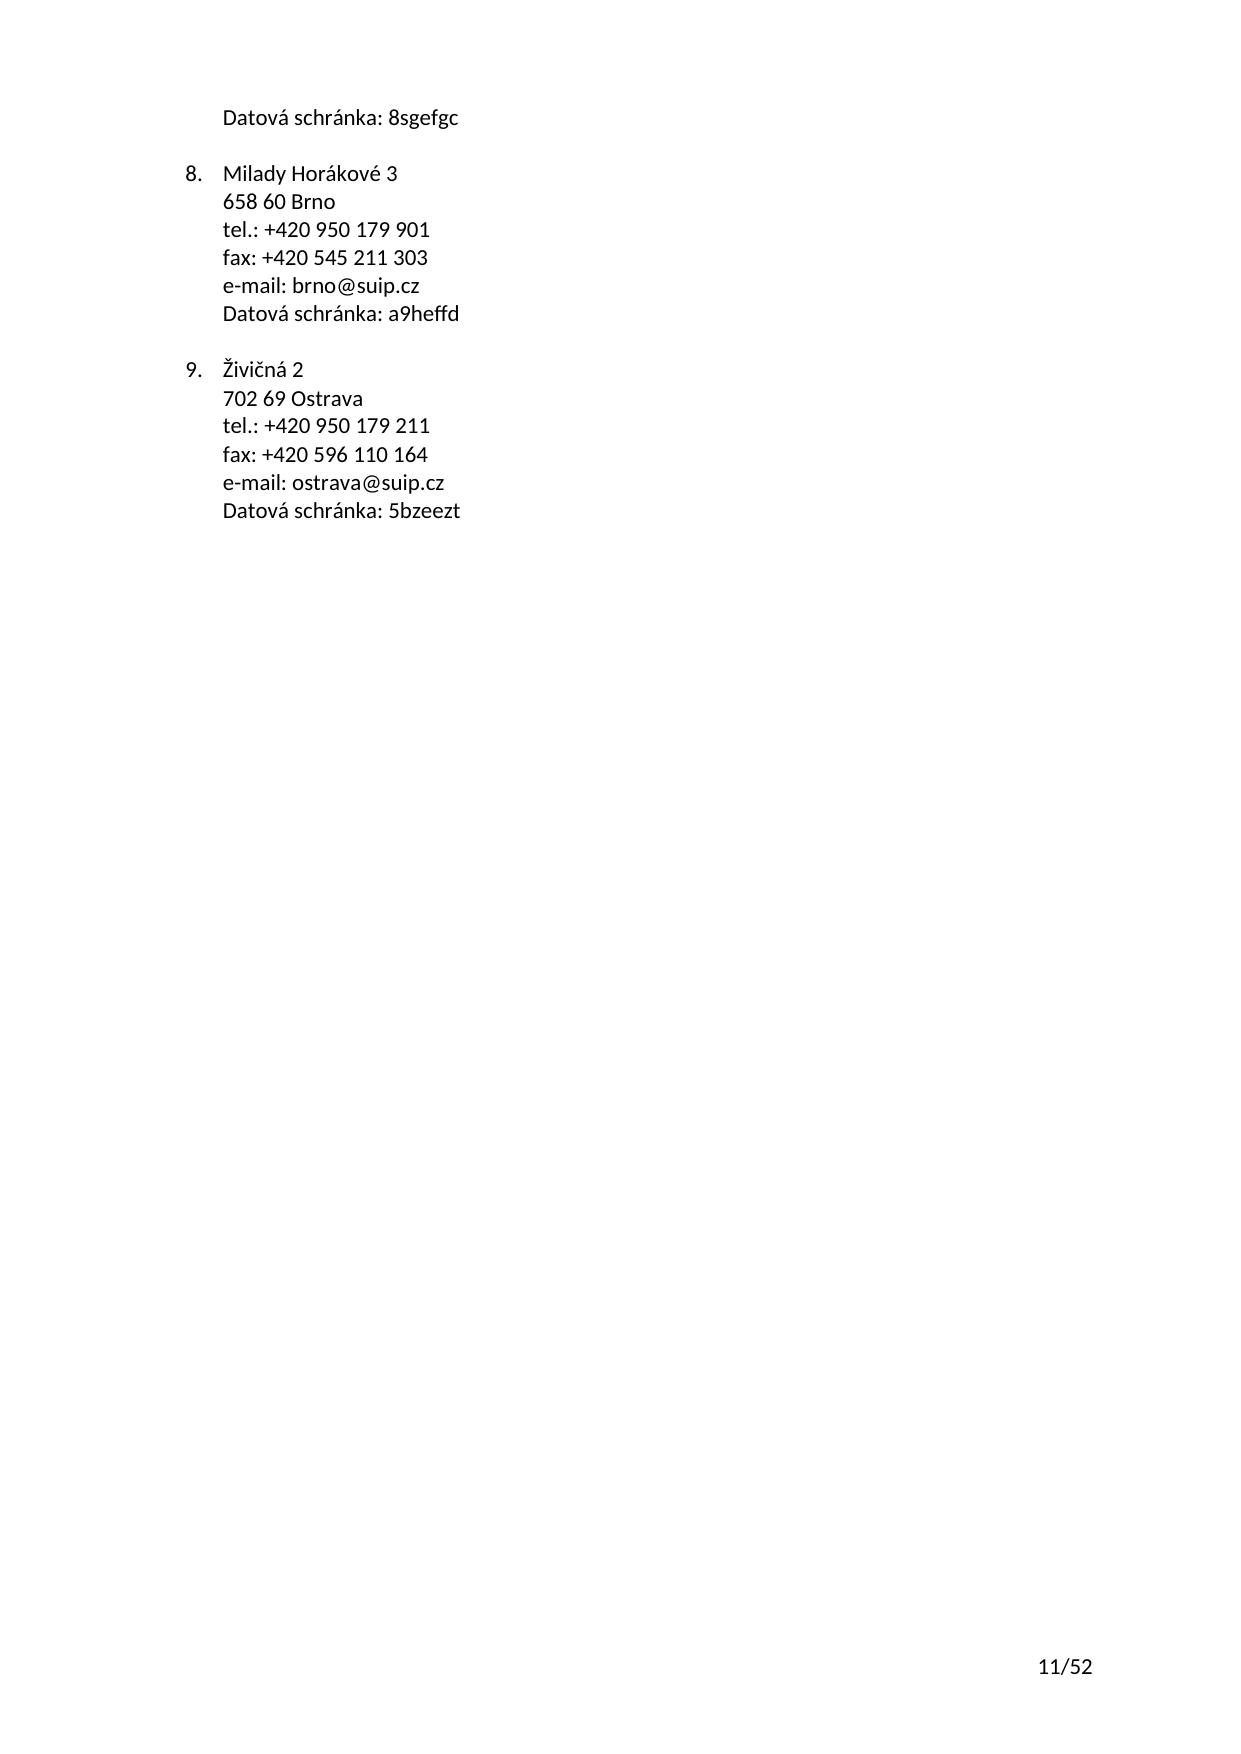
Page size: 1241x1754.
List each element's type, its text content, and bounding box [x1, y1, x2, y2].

list fax: +420 545 211 303 [223, 243, 1093, 272]
list e-mail: ostrava@suip.cz [223, 468, 1093, 496]
list Datová schránka: 8sgefgc [223, 103, 1093, 131]
list 702 69 Ostrava [223, 384, 1093, 412]
list e-mail: brno@suip.cz [223, 272, 1093, 299]
list Datová schránka: a9heffd [223, 299, 1093, 328]
list tel.: +420 950 179 901 [223, 216, 1093, 243]
list Živičná 2 [185, 356, 1093, 384]
list 658 60 Brno [223, 187, 1093, 216]
list fax: +420 596 110 164 [223, 440, 1093, 468]
list Milady Horákové 3 [185, 159, 1093, 187]
list tel.: +420 950 179 211 [223, 412, 1093, 440]
list Datová schránka: 5bzeezt [223, 496, 1093, 524]
